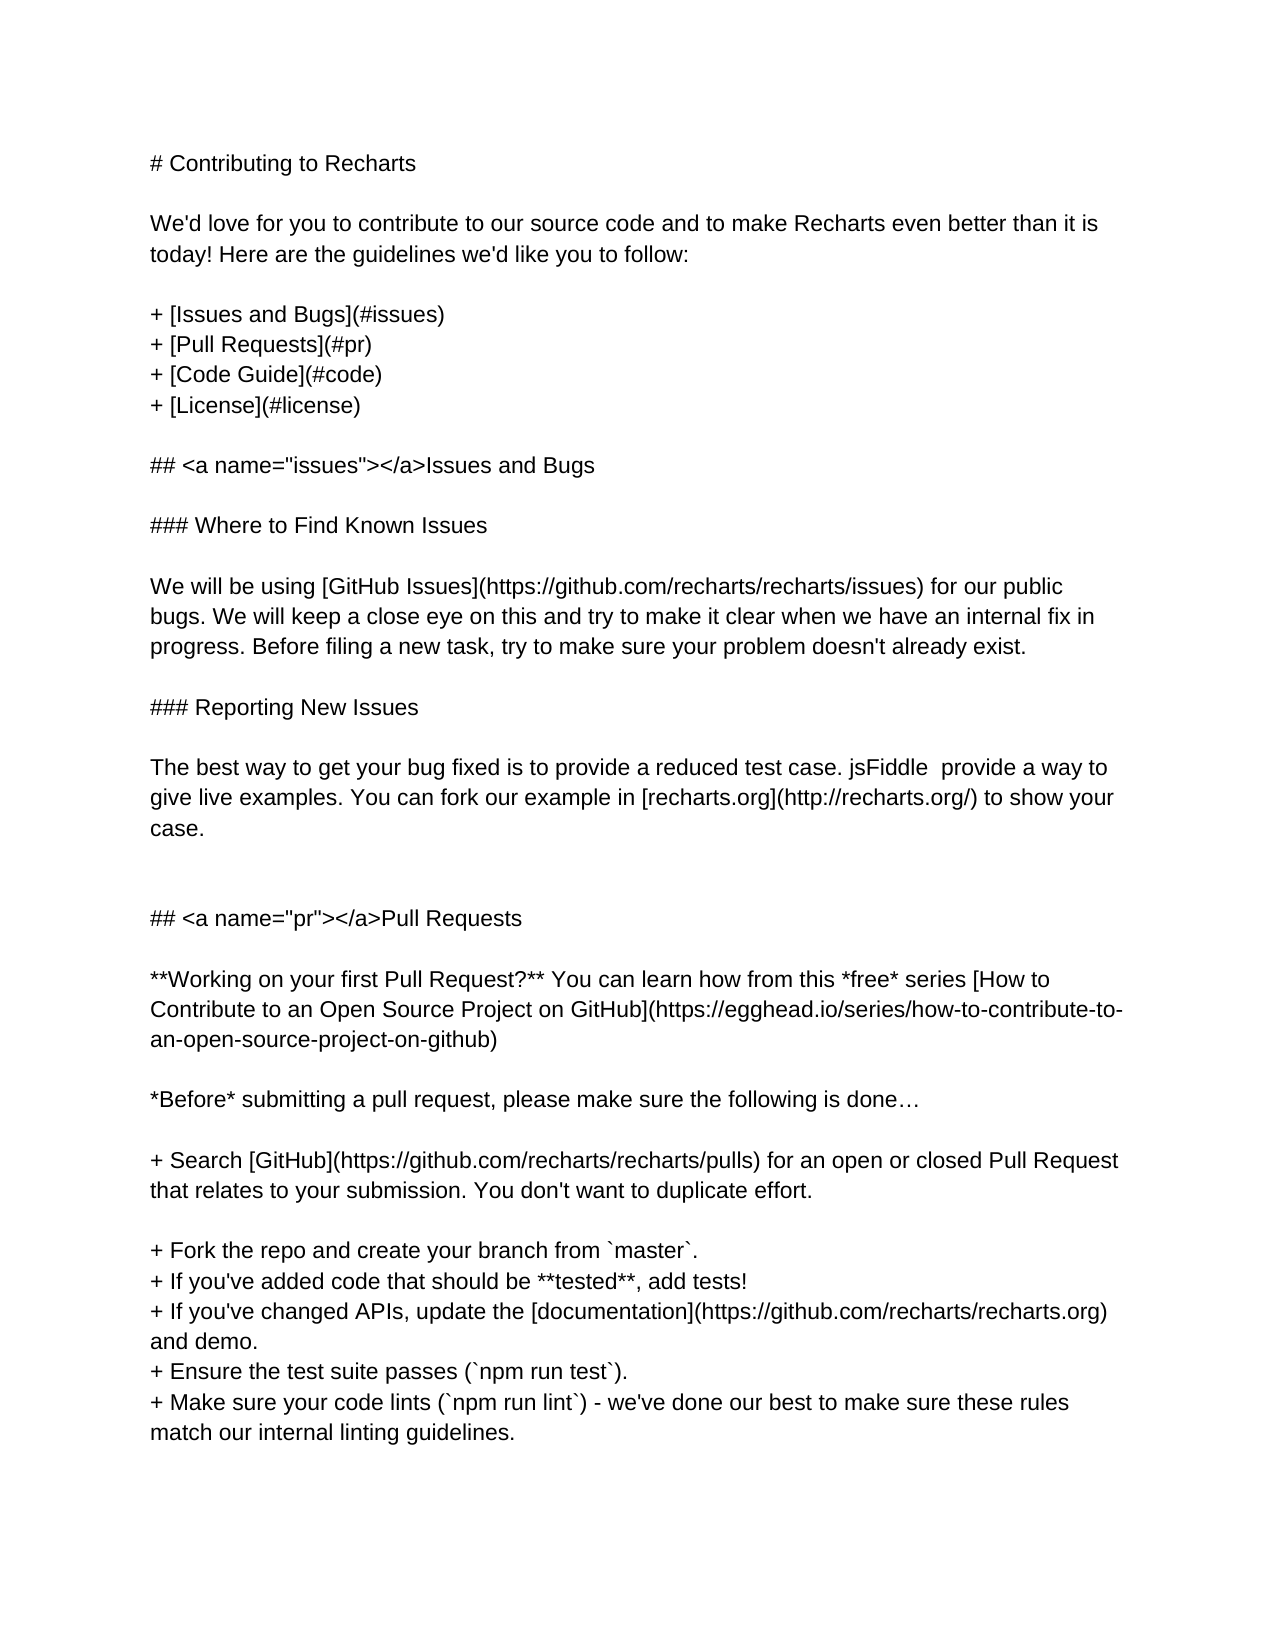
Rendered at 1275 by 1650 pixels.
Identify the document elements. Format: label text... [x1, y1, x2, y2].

text We will be using [GitHub Issues](https://github.com/recharts/recharts/issues) for our public bugs. We will keep a close eye on this and try to make it clear when we have an internal fix in progress. Before filing a new task, try to make sure your problem doesn't already exist. [150, 573, 1125, 660]
text The best way to get your bug fixed is to provide a reduced test case. jsFiddle provide a way to give live examples. You can fork our example in [recharts.org](http://recharts.org/) to show your case. [150, 754, 1125, 841]
text # Contributing to Recharts [150, 150, 1125, 176]
text ## <a name="issues"></a>Issues and Bugs [150, 452, 1125, 478]
text We'd love for you to contribute to our source code and to make Recharts even better than it is today! Here are the guidelines we'd like you to follow: [150, 210, 1125, 267]
text + [License](#license) [150, 392, 1125, 418]
text + Ensure the test suite passes (`npm run test`). [150, 1358, 1125, 1385]
text + [Issues and Bugs](#issues) [150, 301, 1125, 327]
text + Search [GitHub](https://github.com/recharts/recharts/pulls) for an open or closed Pull Request that relates to your submission. You don't want to duplicate effort. [150, 1147, 1125, 1203]
text + [Pull Requests](#pr) [150, 331, 1125, 358]
text + Fork the repo and create your branch from `master`. [150, 1237, 1125, 1264]
text ### Reporting New Issues [150, 694, 1125, 720]
text + [Code Guide](#code) [150, 361, 1125, 388]
text **Working on your first Pull Request?** You can learn how from this *free* series [How to Contribute to an Open Source Project on GitHub](https://egghead.io/series/how-to-contribute-to-an-open-source-project-on-github) [150, 966, 1125, 1052]
text + Make sure your code lints (`npm run lint`) - we've done our best to make sure these rules match our internal linting guidelines. [150, 1388, 1125, 1445]
text ## <a name="pr"></a>Pull Requests [150, 905, 1125, 932]
text + If you've changed APIs, update the [documentation](https://github.com/recharts/recharts.org) and demo. [150, 1298, 1125, 1354]
text *Before* submitting a pull request, please make sure the following is done… [150, 1086, 1125, 1113]
text + If you've added code that should be **tested**, add tests! [150, 1268, 1125, 1294]
text ### Where to Find Known Issues [150, 512, 1125, 539]
